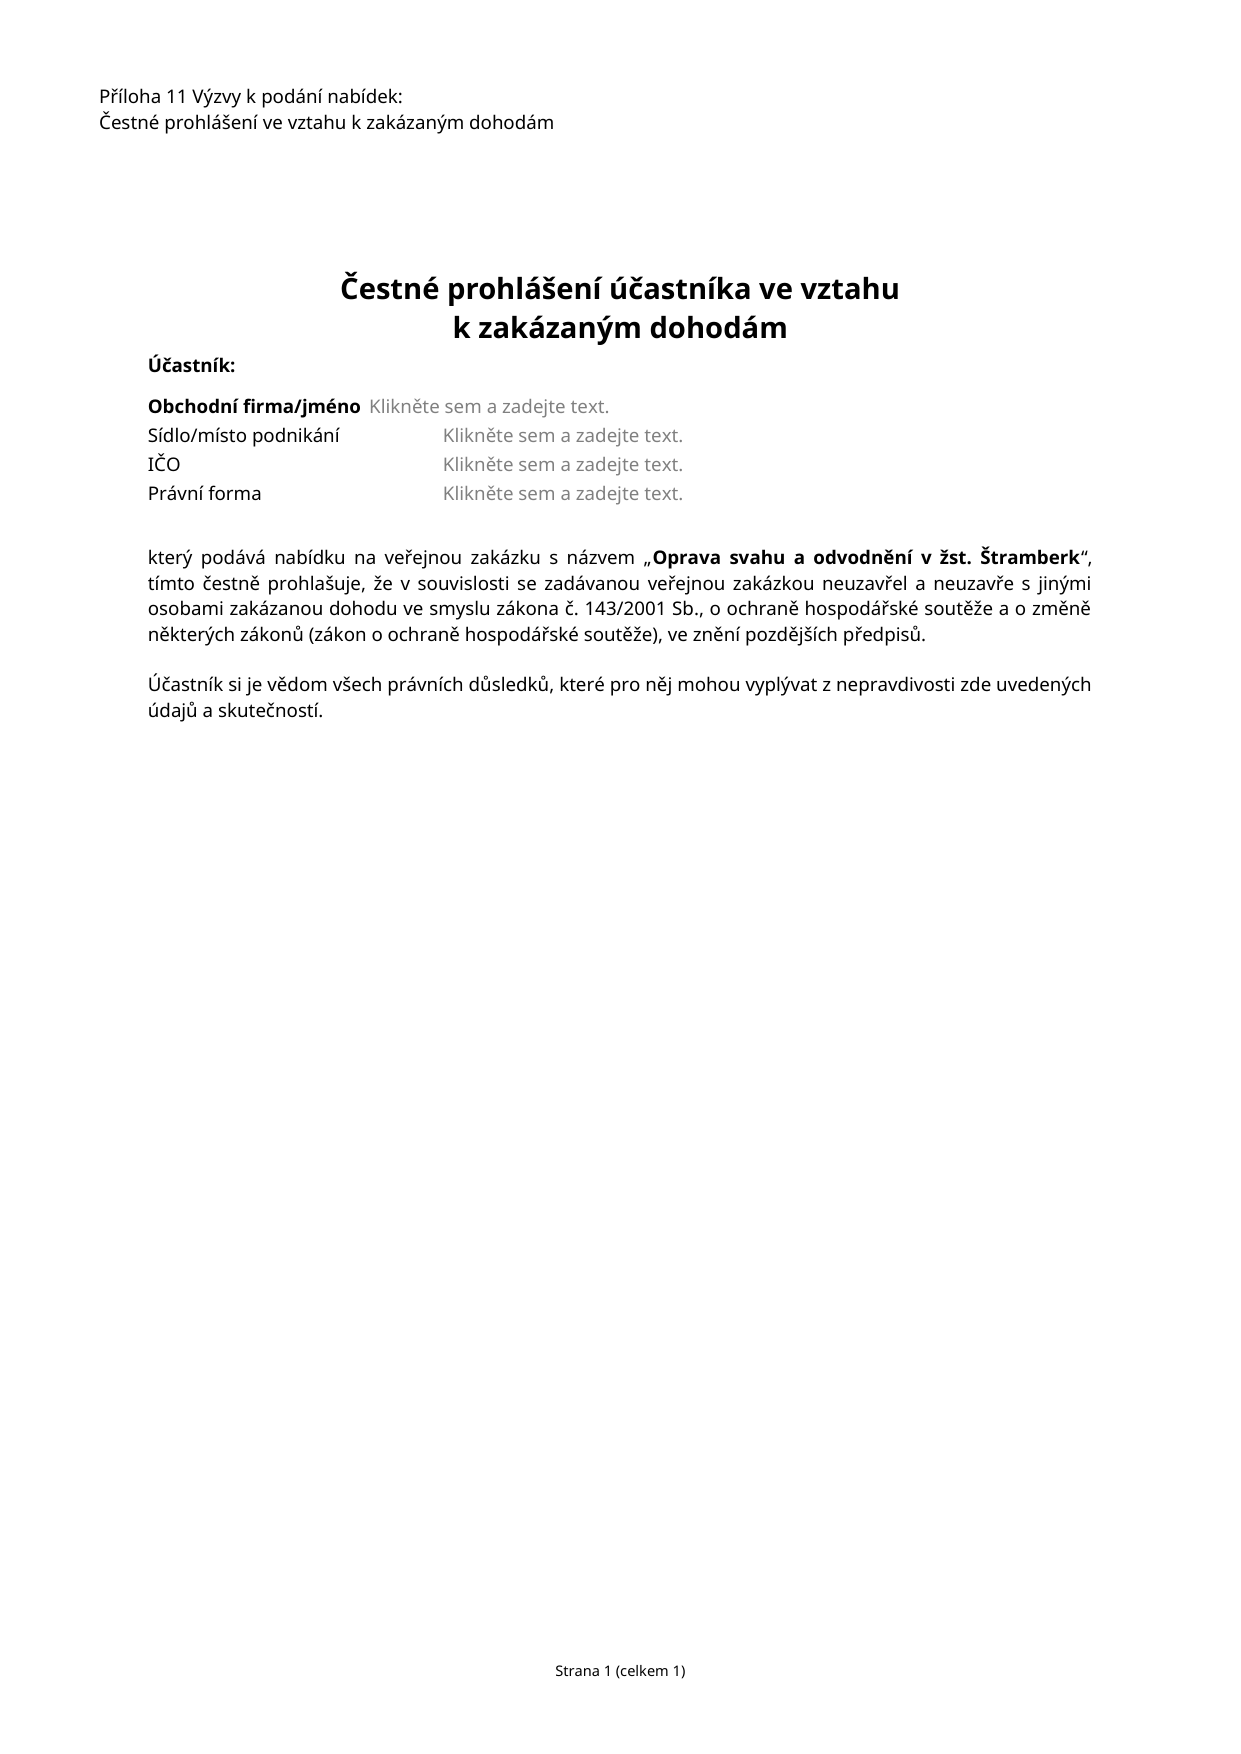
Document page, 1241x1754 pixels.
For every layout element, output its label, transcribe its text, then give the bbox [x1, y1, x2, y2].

text Účastník: [148, 347, 1093, 378]
text který podává nabídku na veřejnou zakázku s názvem „Oprava svahu a odvodnění v žst. Štramberk“, tímto čestně prohlašuje, že v souvislosti se zadávanou veřejnou zakázkou neuzavřel a neuzavře s jinými osobami zakázanou dohodu ve smyslu zákona č. 143/2001 Sb., o ochraně hospodářské soutěže a o změně některých zákonů (zákon o ochraně hospodářské soutěže), ve znění pozdějších předpisů. [148, 545, 1093, 647]
text Účastník si je vědom všech právních důsledků, které pro něj mohou vyplývat z nepravdivosti zde uvedených údajů a skutečností. [148, 672, 1093, 723]
text k zakázaným dohodám [148, 308, 1093, 347]
text Obchodní firma/jméno [148, 391, 1093, 420]
text Sídlo/místo podnikání [148, 420, 1093, 449]
title Čestné prohlášení účastníka ve vztahu [148, 268, 1093, 308]
text IČO [148, 449, 1093, 478]
text Právní forma [148, 478, 1093, 507]
